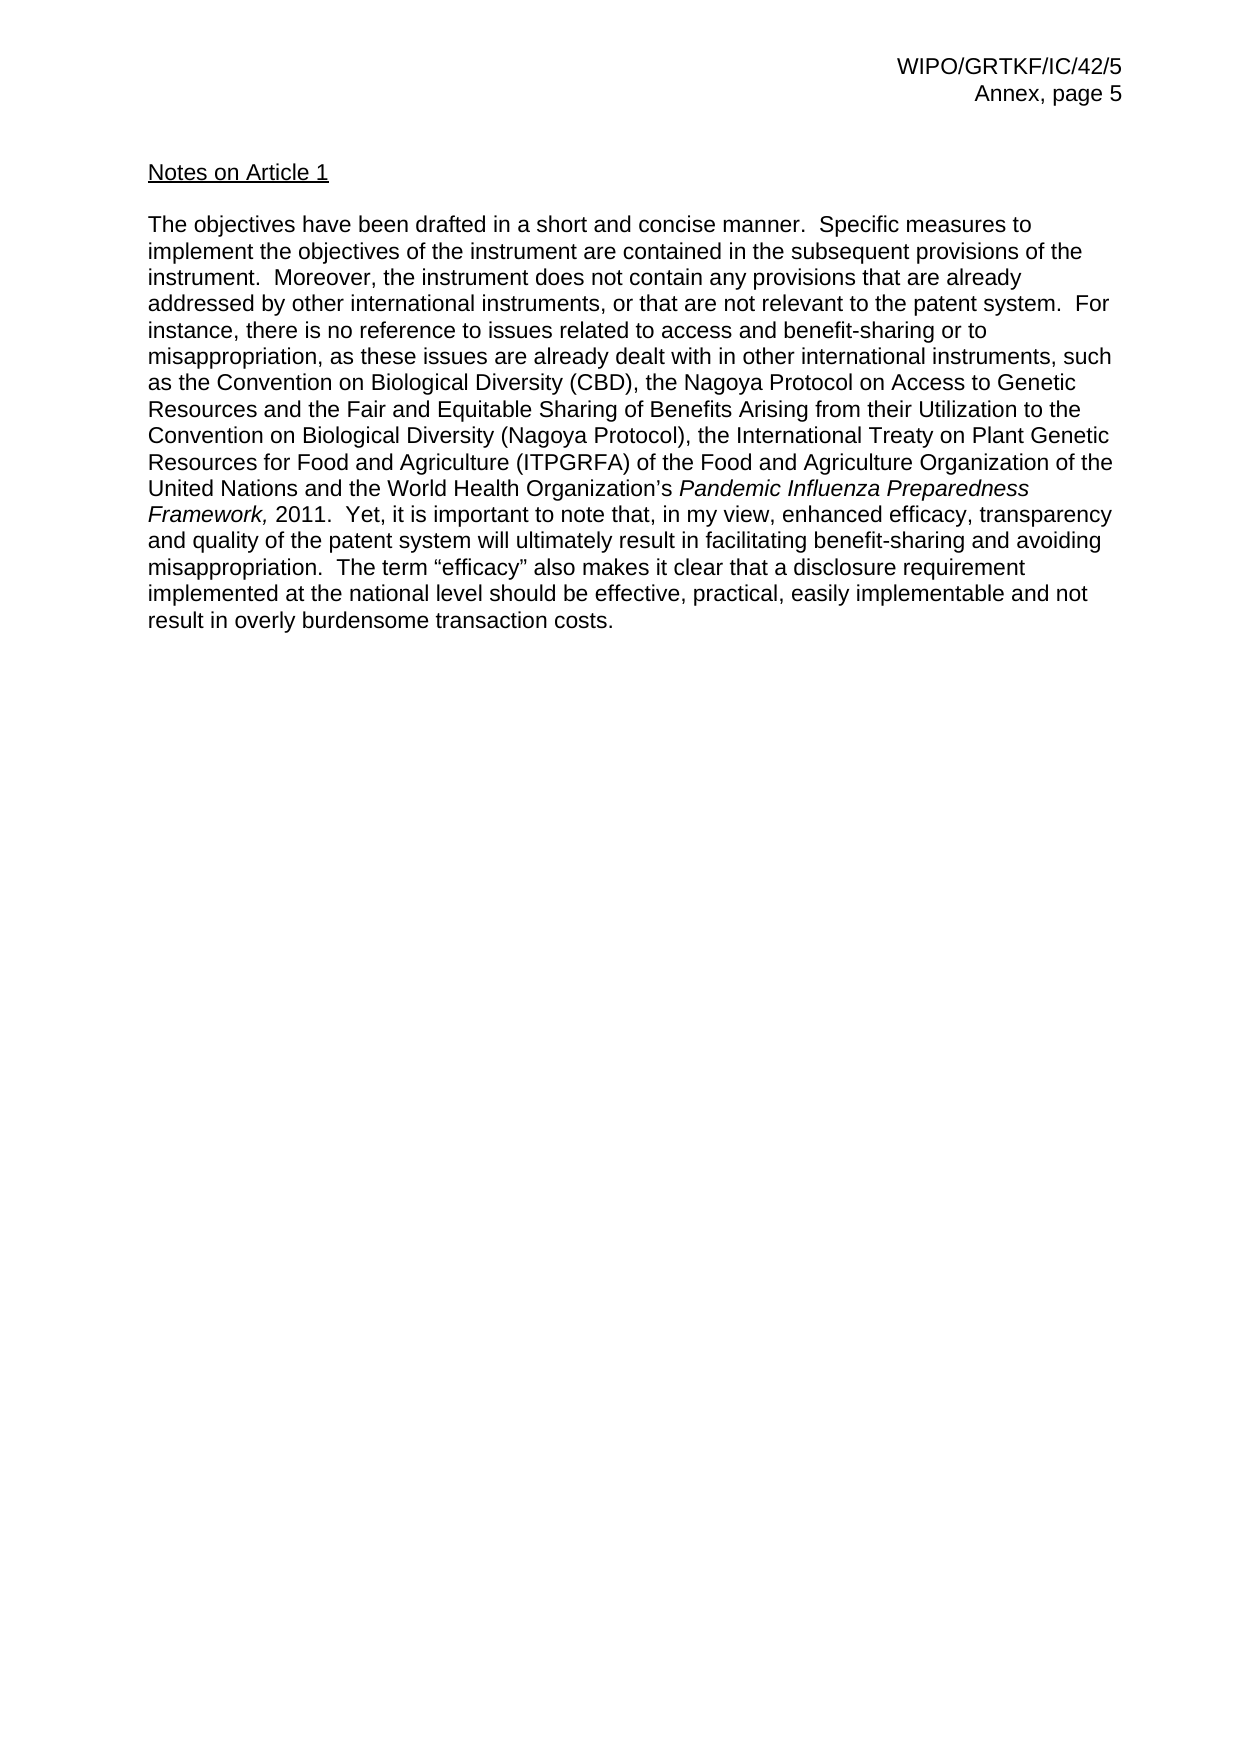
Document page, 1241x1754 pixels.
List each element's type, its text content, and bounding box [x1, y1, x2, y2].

text The objectives have been drafted in a short and concise manner. Specific measures to implement the objectives of the instrument are contained in the subsequent provisions of the instrument. Moreover, the instrument does not contain any provisions that are already addressed by other international instruments, or that are not relevant to the patent system. For instance, there is no reference to issues related to access and benefit-sharing or to misappropriation, as these issues are already dealt with in other international instruments, such as the Convention on Biological Diversity (CBD), the Nagoya Protocol on Access to Genetic Resources and the Fair and Equitable Sharing of Benefits Arising from their Utilization to the Convention on Biological Diversity (Nagoya Protocol), the International Treaty on Plant Genetic Resources for Food and Agriculture (ITPGRFA) of the Food and Agriculture Organization of the United Nations and the World Health Organization’s Pandemic Influenza Preparedness Framework, 2011. Yet, it is important to note that, in my view, enhanced efficacy, transparency and quality of the patent system will ultimately result in facilitating benefit-sharing and avoiding misappropriation. The term “efficacy” also makes it clear that a disclosure requirement implemented at the national level should be effective, practical, easily implementable and not result in overly burdensome transaction costs. [148, 211, 1122, 633]
text Notes on Article 1 [148, 158, 1122, 185]
